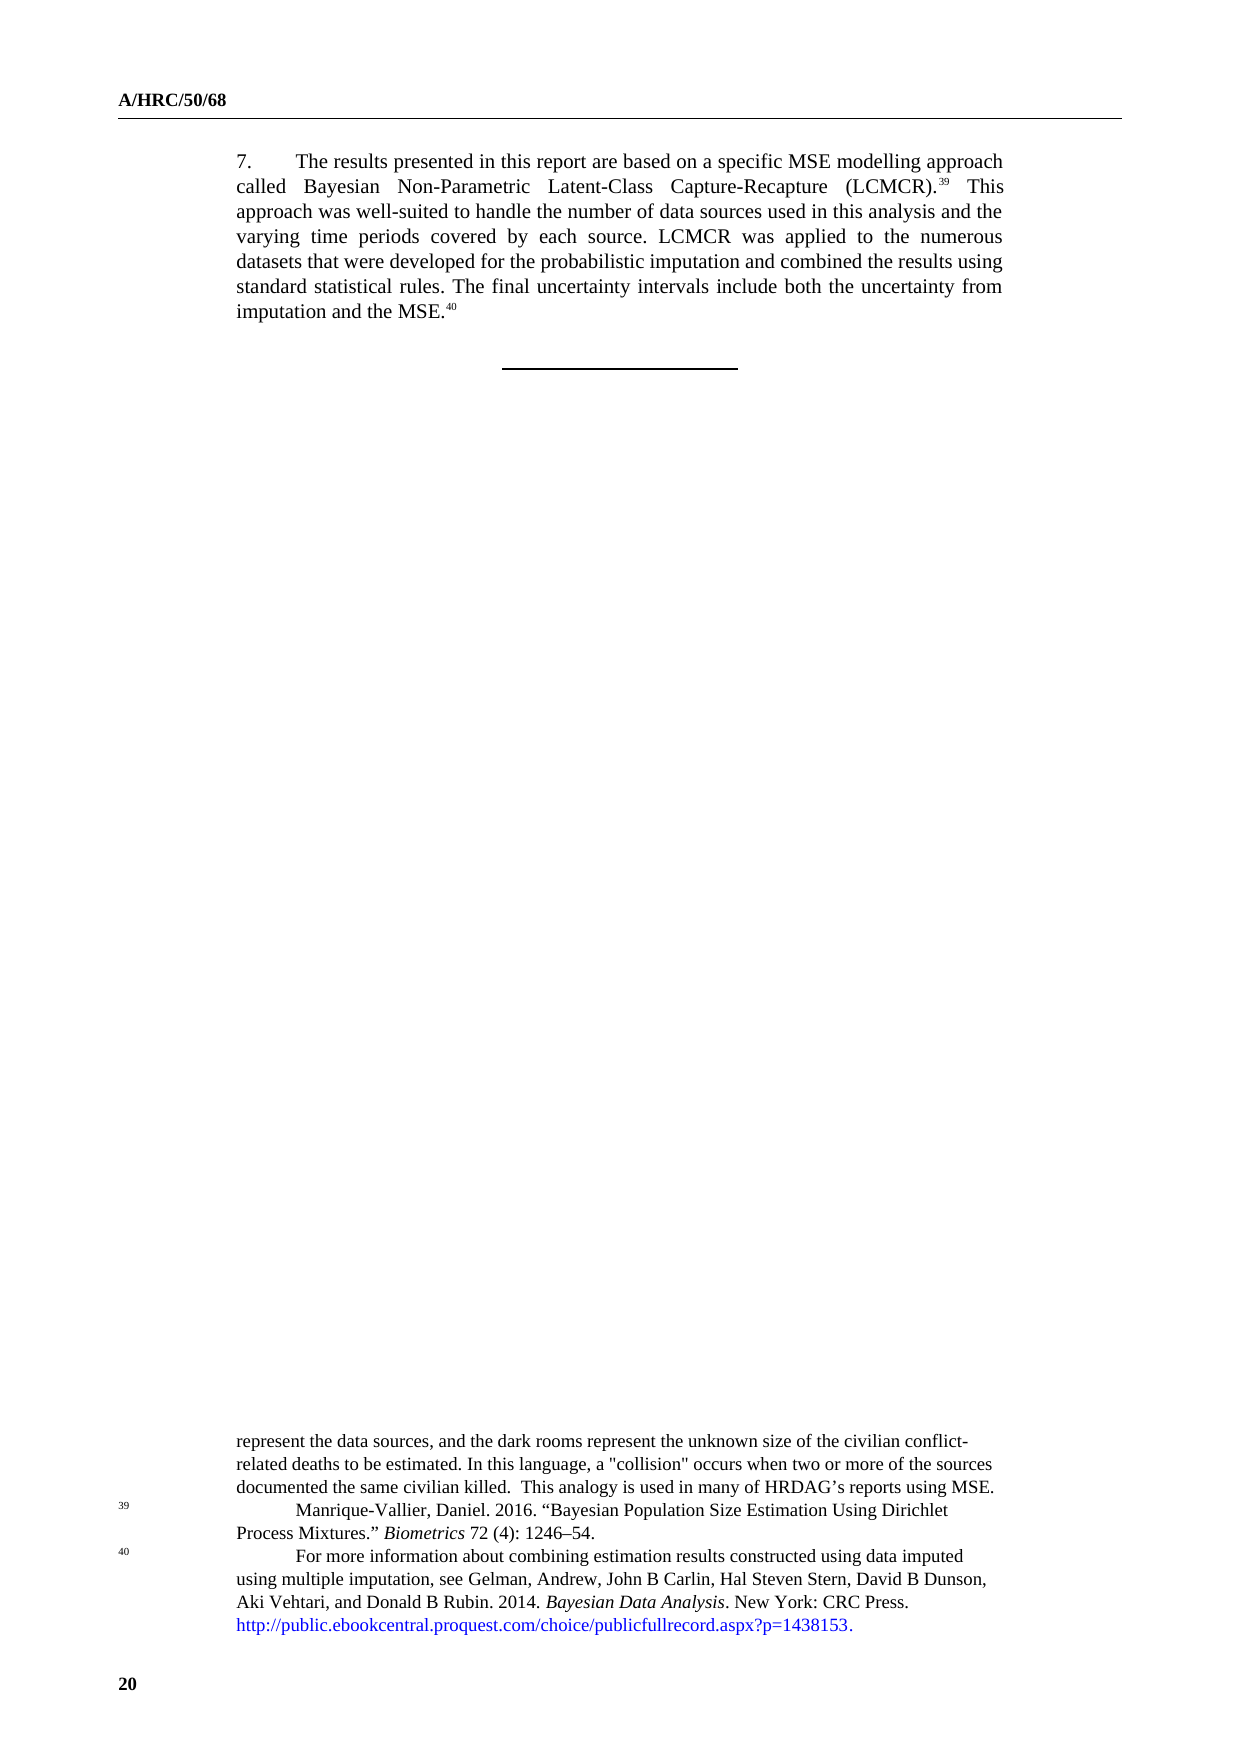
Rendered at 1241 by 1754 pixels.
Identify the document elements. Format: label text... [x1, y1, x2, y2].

text 7. The results presented in this report are based on a specific MSE modelling approach called Bayesian Non-Parametric Latent-Class Capture-Recapture (LCMCR). This approach was well-suited to handle the number of data sources used in this analysis and the varying time periods covered by each source. LCMCR was applied to the numerous datasets that were developed for the probabilistic imputation and combined the results using standard statistical rules. The final uncertainty intervals include both the uncertainty from imputation and the MSE. [236, 148, 1004, 323]
